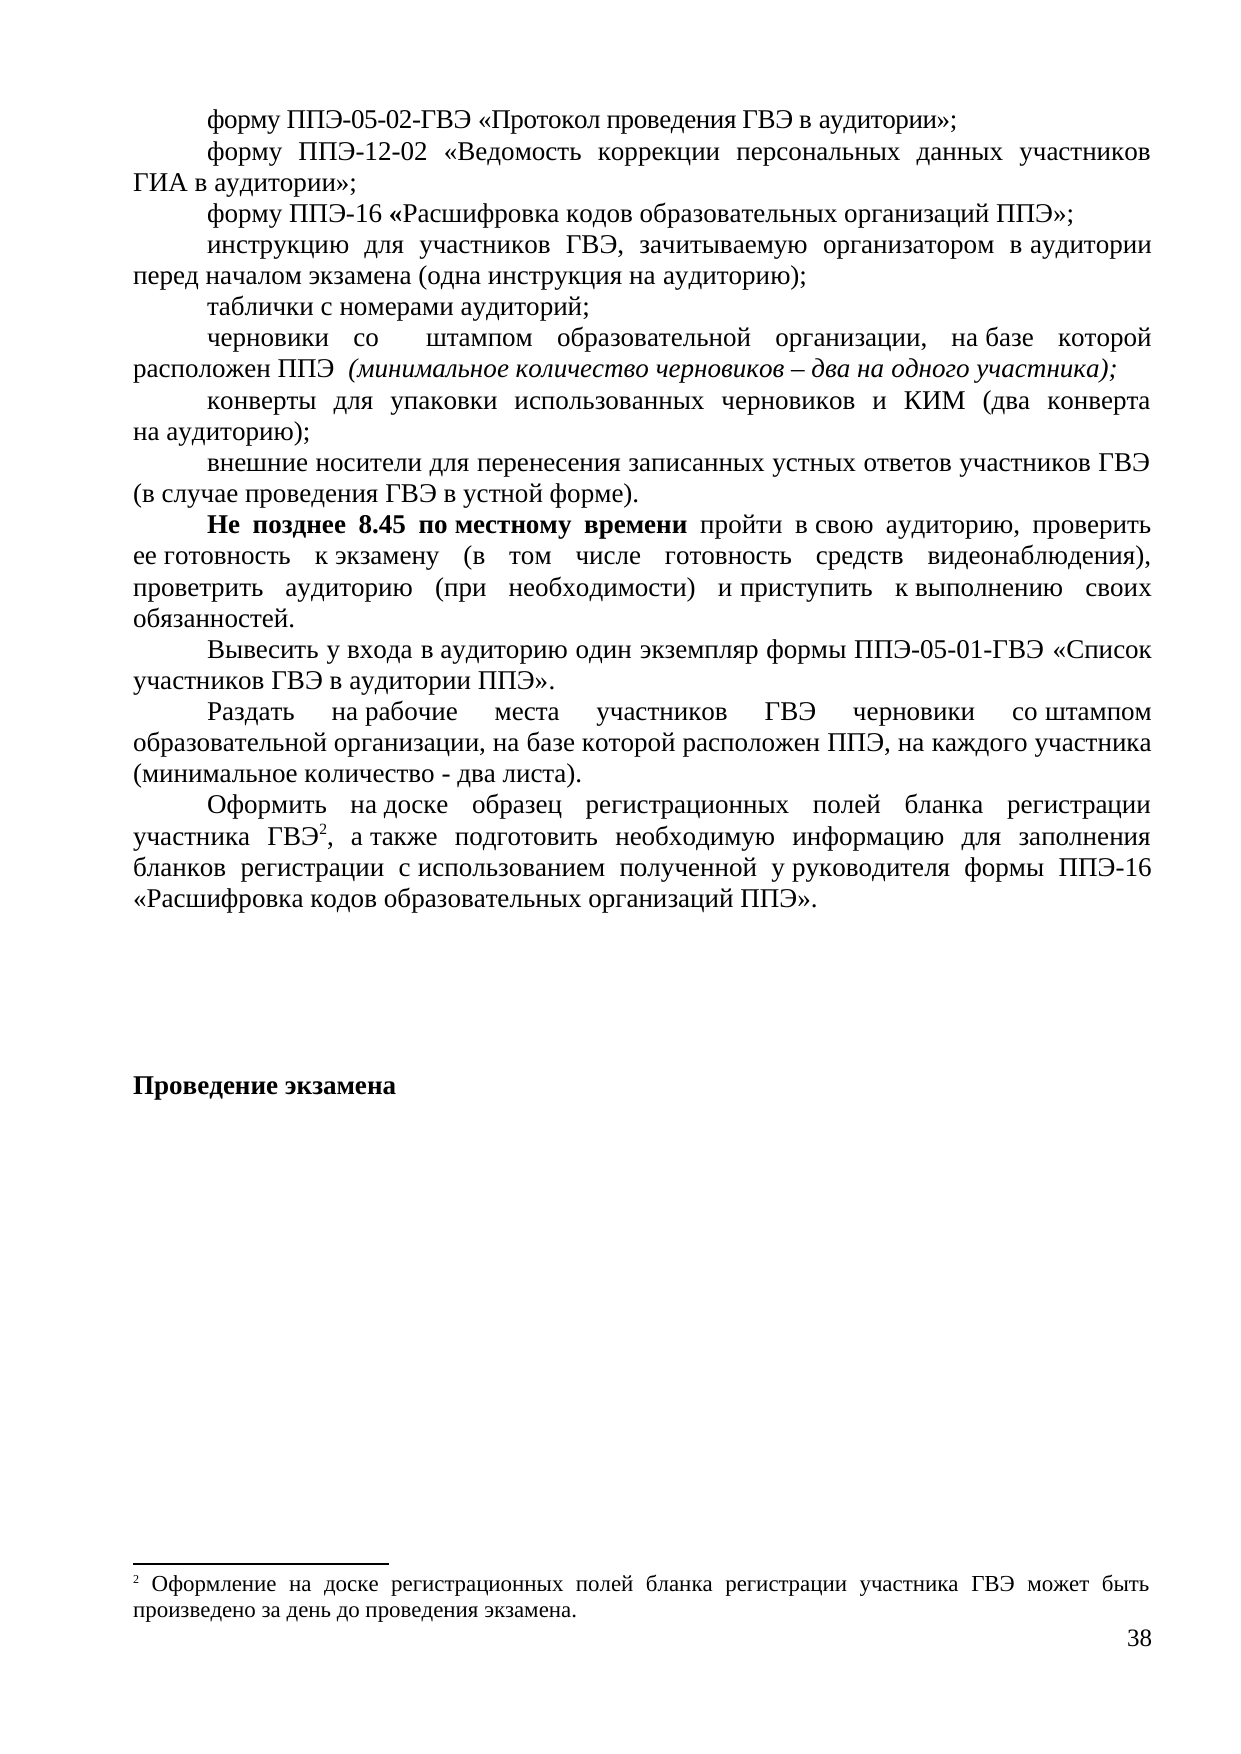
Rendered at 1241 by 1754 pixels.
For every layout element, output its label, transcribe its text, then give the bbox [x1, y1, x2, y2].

text Раздать на рабочие места участников ГВЭ черновики со штампом образовательной организации, на базе которой расположен ППЭ, на каждого участника (минимальное количество - два листа). [133, 695, 1152, 789]
text форму ППЭ-16 «Расшифровка кодов образовательных организаций ППЭ»; [133, 197, 1152, 228]
text конверты для упаковки использованных черновиков и КИМ (два конверта на аудиторию); [133, 384, 1152, 446]
text Проведение экзамена [133, 1069, 1152, 1100]
text форму ППЭ-05-02-ГВЭ «Протокол проведения ГВЭ в аудитории»; [133, 103, 1152, 134]
text таблички с номерами аудиторий; [133, 290, 1152, 321]
text Не позднее 8.45 по местному времени пройти в свою аудиторию, проверить ее готовность к экзамену (в том числе готовность средств видеонаблюдения), проветрить аудиторию (при необходимости) и приступить к выполнению своих обязанностей. [133, 508, 1152, 633]
text Вывесить у входа в аудиторию один экземпляр формы ППЭ-05-01-ГВЭ «Список участников ГВЭ в аудитории ППЭ». [133, 633, 1152, 695]
text инструкцию для участников ГВЭ, зачитываемую организатором в аудитории перед началом экзамена (одна инструкция на аудиторию); [133, 228, 1152, 290]
text внешние носители для перенесения записанных устных ответов участников ГВЭ (в случае проведения ГВЭ в устной форме). [133, 446, 1152, 508]
text Оформить на доске образец регистрационных полей бланка регистрации участника ГВЭ, а также подготовить необходимую информацию для заполнения бланков регистрации с использованием полученной у руководителя формы ППЭ-16 «Расшифровка кодов образовательных организаций ППЭ». [133, 789, 1152, 913]
text форму ППЭ-12-02 «Ведомость коррекции персональных данных участников ГИА в аудитории»; [133, 134, 1152, 197]
text черновики со штампом образовательной организации, на базе которой расположен ППЭ (минимальное количество черновиков – два на одного участника); [133, 321, 1152, 384]
